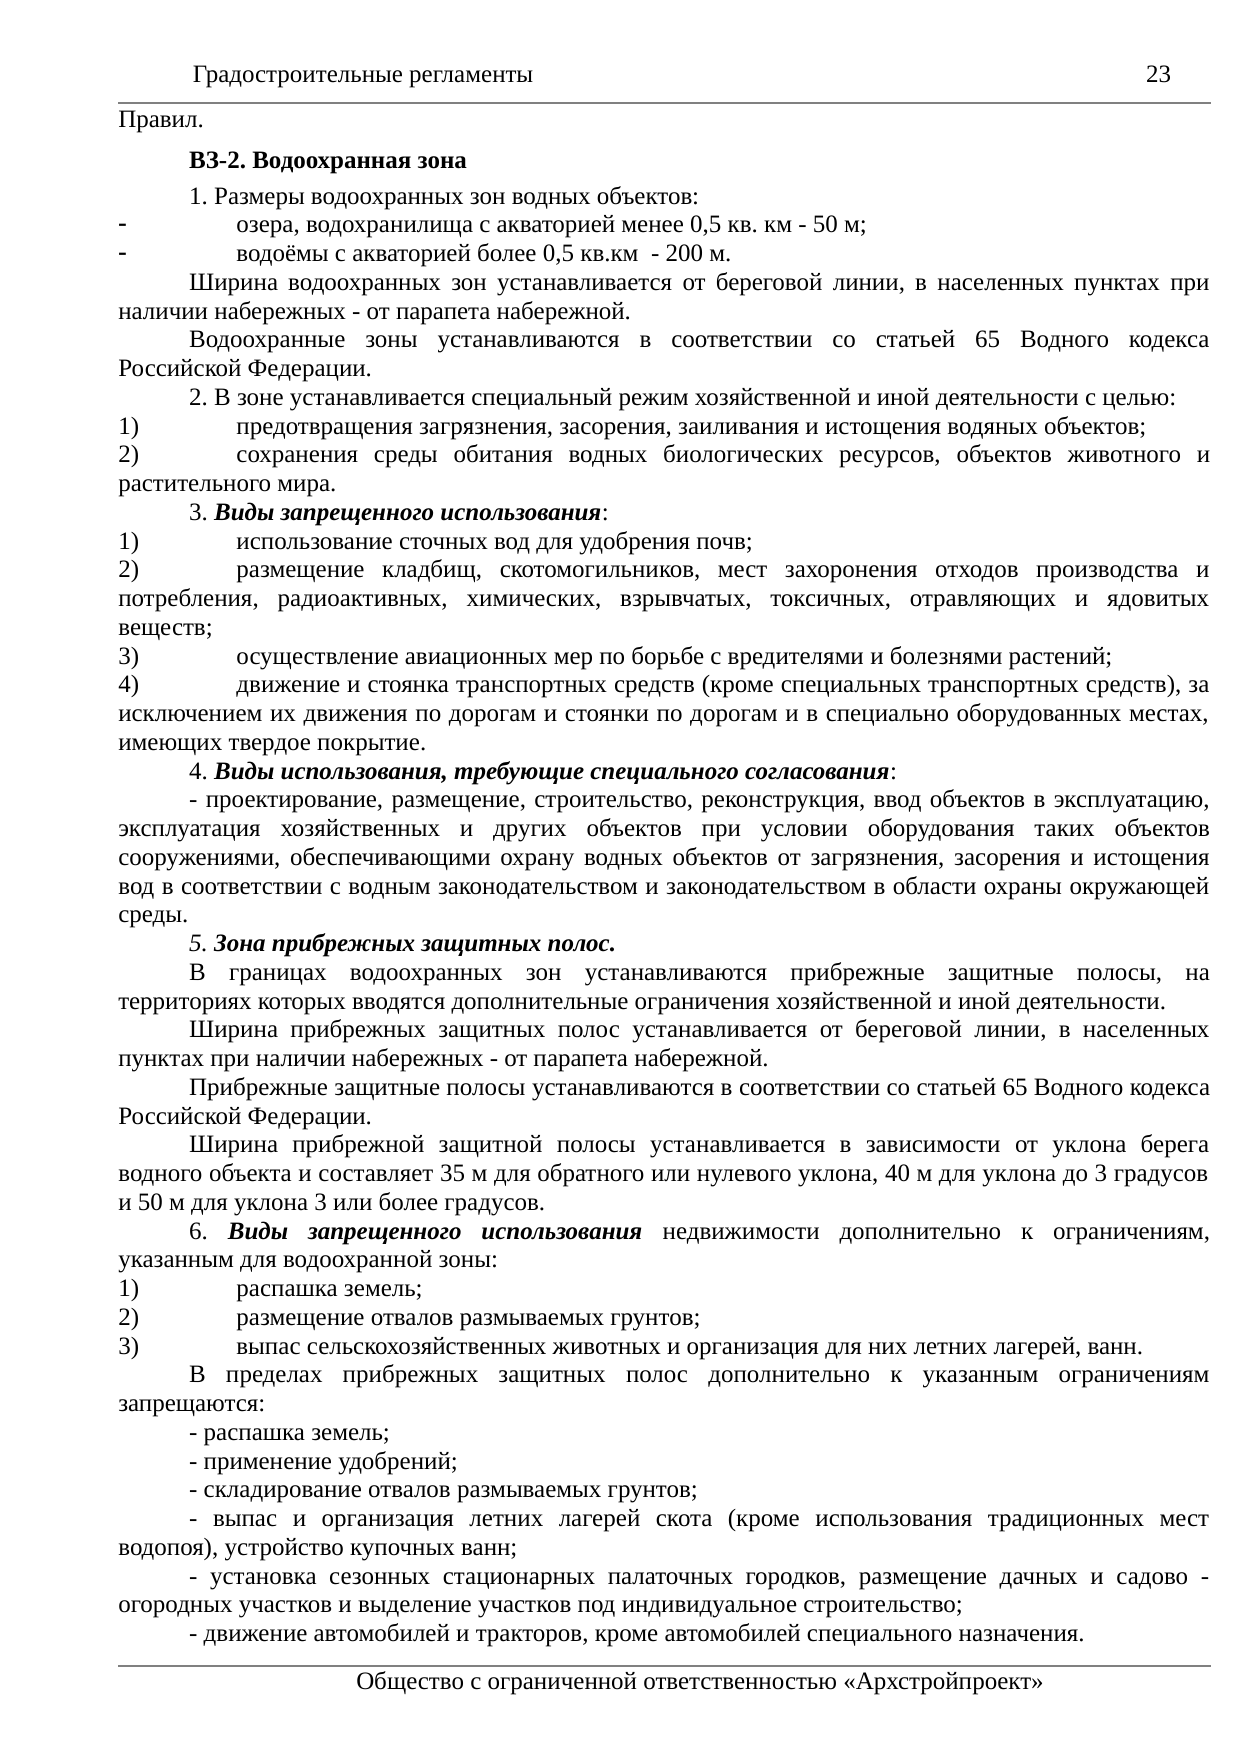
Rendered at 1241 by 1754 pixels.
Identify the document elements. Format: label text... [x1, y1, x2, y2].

list выпас сельскохозяйственных животных и организация для них летних лагерей, ванн. [118, 1331, 1211, 1359]
list сохранения среды обитания водных биологических ресурсов, объектов животного и растительного мира. [118, 439, 1211, 497]
text - выпас и организация летних лагерей скота (кроме использования традиционных мест водопоя), устройство купочных ванн; [118, 1503, 1211, 1561]
text В границах водоохранных зон устанавливаются прибрежные защитные полосы, на территориях которых вводятся дополнительные ограничения хозяйственной и иной деятельности. [118, 957, 1211, 1014]
text - применение удобрений; [118, 1446, 1211, 1474]
list использование сточных вод для удобрения почв; [118, 526, 1211, 554]
text 1. Размеры водоохранных зон водных объектов: [118, 181, 1211, 209]
text 3. Виды запрещенного использования: [118, 497, 1211, 526]
text - установка сезонных стационарных палаточных городков, размещение дачных и садово - огородных участков и выделение участков под индивидуальное строительство; [118, 1561, 1211, 1618]
text - складирование отвалов размываемых грунтов; [118, 1474, 1211, 1503]
text 6. Виды запрещенного использования недвижимости дополнительно к ограничениям, указанным для водоохранной зоны: [118, 1216, 1211, 1273]
text Прибрежные защитные полосы устанавливаются в соответствии со статьей 65 Водного кодекса Российской Федерации. [118, 1072, 1211, 1129]
text - движение автомобилей и тракторов, кроме автомобилей специального назначения. [118, 1618, 1211, 1647]
list осуществление авиационных мер по борьбе с вредителями и болезнями растений; [118, 641, 1211, 669]
text Водоохранные зоны устанавливаются в соответствии со статьей 65 Водного кодекса Российской Федерации. [118, 324, 1211, 382]
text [118, 104, 1211, 132]
list озера, водохранилища с акваторией менее 0,5 кв. км - 50 м; [118, 209, 1211, 238]
text - проектирование, размещение, строительство, реконструкция, ввод объектов в эксплуатацию, эксплуатация хозяйственных и других объектов при условии оборудования таких объектов сооружениями, обеспечивающими охрану водных объектов от загрязнения, засорения и истощения вод в соответствии с водным законодательством и законодательством в области охраны окружающей среды. [118, 784, 1211, 928]
text Ширина прибрежной защитной полосы устанавливается в зависимости от уклона берега водного объекта и составляет 35 м для обратного или нулевого уклона, 40 м для уклона до 3 градусов и 50 м для уклона 3 или более градусов. [118, 1129, 1211, 1216]
text Ширина водоохранных зон устанавливается от береговой линии, в населенных пунктах при наличии набережных - от парапета набережной. [118, 267, 1211, 324]
list размещение отвалов размываемых грунтов; [118, 1302, 1211, 1331]
list водоёмы с акваторией более 0,5 кв.км - 200 м. [118, 238, 1211, 267]
list размещение кладбищ, скотомогильников, мест захоронения отходов производства и потребления, радиоактивных, химических, взрывчатых, токсичных, отравляющих и ядовитых веществ; [118, 554, 1211, 641]
list распашка земель; [118, 1273, 1211, 1302]
list движение и стоянка транспортных средств (кроме специальных транспортных средств), за исключением их движения по дорогам и стоянки по дорогам и в специально оборудованных местах, имеющих твердое покрытие. [118, 669, 1211, 756]
text 2. В зоне устанавливается специальный режим хозяйственной и иной деятельности с целью: [118, 382, 1211, 411]
text - распашка земель; [118, 1417, 1211, 1446]
text Ширина прибрежных защитных полос устанавливается от береговой линии, в населенных пунктах при наличии набережных - от парапета набережной. [118, 1014, 1211, 1072]
text 5. Зона прибрежных защитных полос. [118, 928, 1211, 957]
text В пределах прибрежных защитных полос дополнительно к указанным ограничениям запрещаются: [118, 1359, 1211, 1417]
list предотвращения загрязнения, засорения, заиливания и истощения водяных объектов; [118, 411, 1211, 439]
text 4. Виды использования, требующие специального согласования: [118, 756, 1211, 784]
text ВЗ-2. Водоохранная зона [118, 146, 1211, 174]
